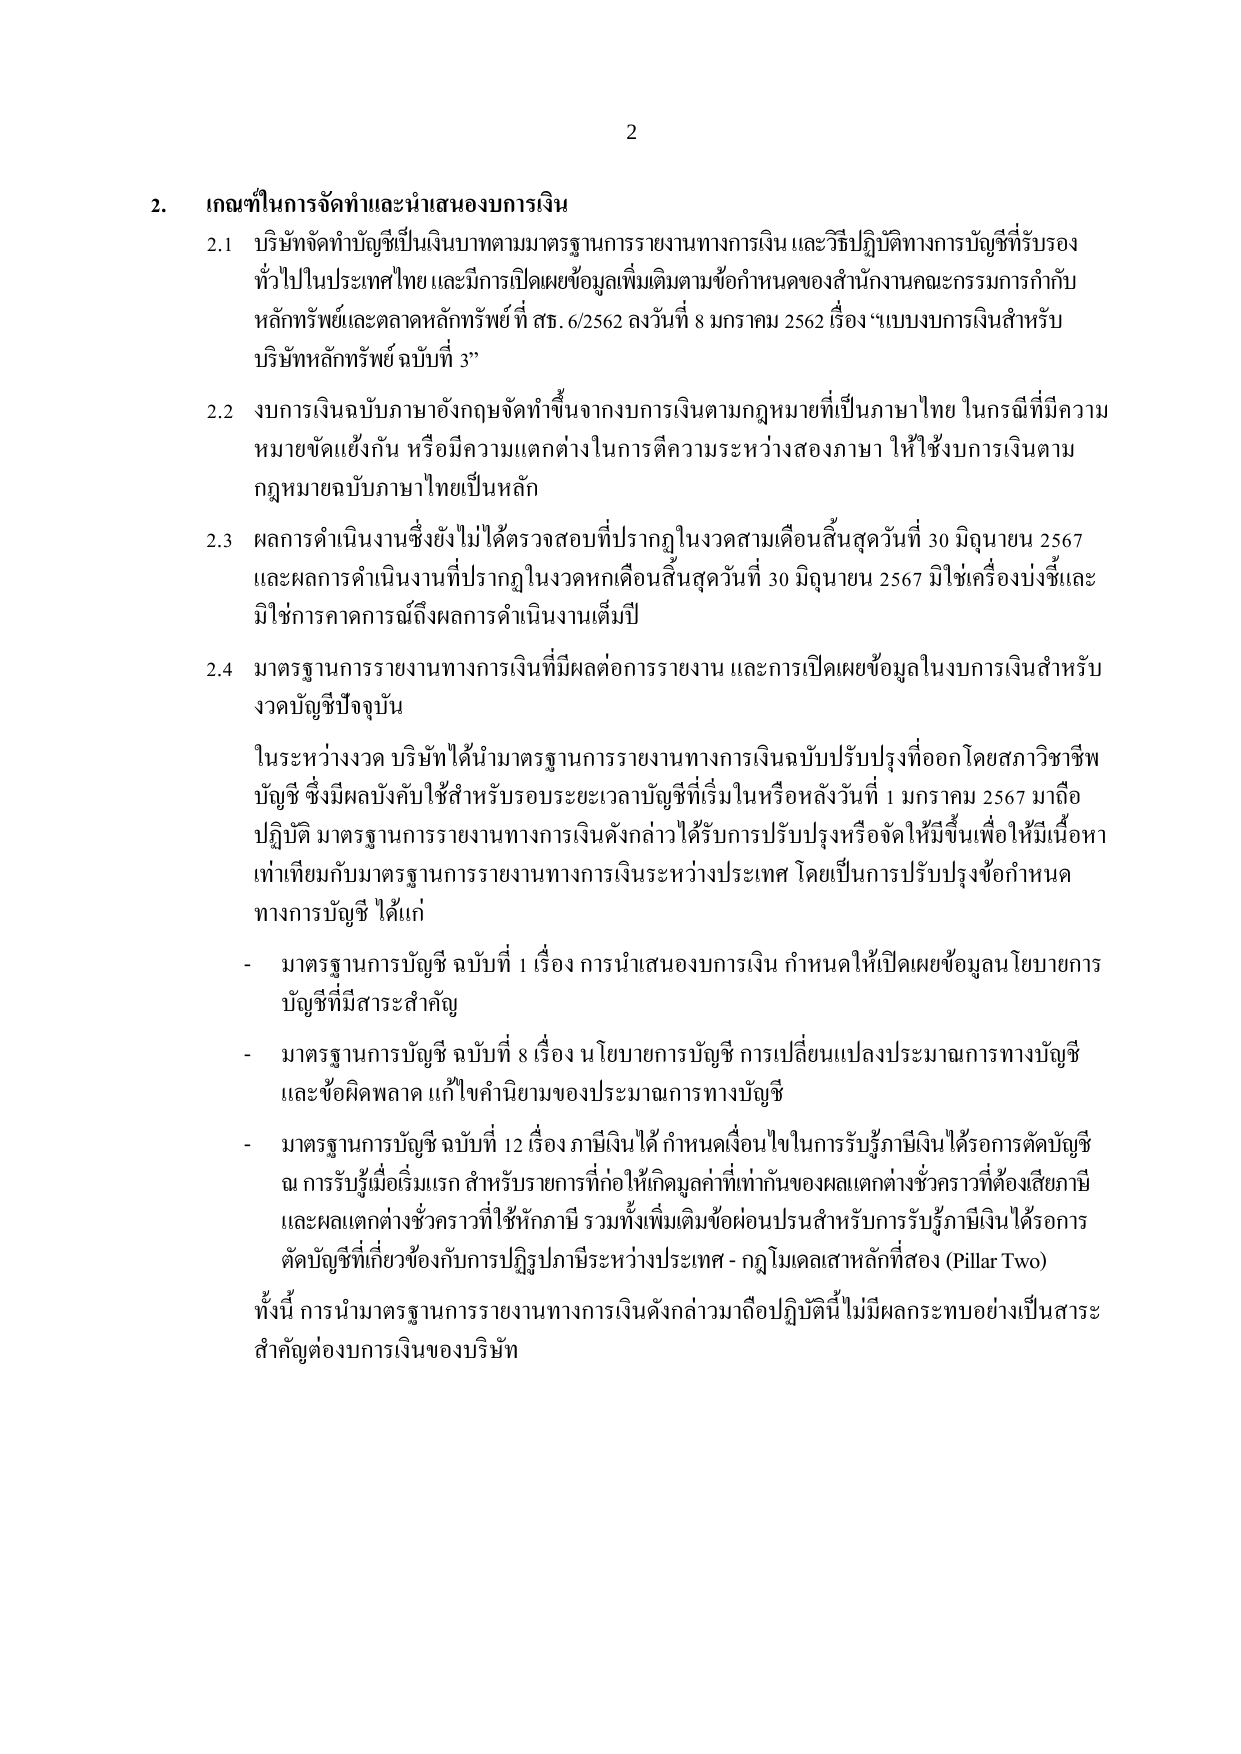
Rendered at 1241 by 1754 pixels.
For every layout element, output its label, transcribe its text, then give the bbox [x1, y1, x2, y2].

text 2.4 มาตรฐานการรายงานทางการเงินที่มีผลต่อการรายงาน และการเปิดเผยข้อมูลในงบการเงินสำหรับงวดบัญชีปัจจุบัน [206, 645, 1113, 723]
text 2.2 งบการเงินฉบับภาษาอังกฤษจัดทำขึ้นจากงบการเงินตามกฎหมายที่เป็นภาษาไทย ในกรณีที่มีความหมายขัดแย้งกัน หรือมีความแตกต่างในการตีความระหว่างสองภาษา ให้ใช้งบการเงินตามกฎหมายฉบับภาษาไทยเป็นหลัก [206, 388, 1113, 504]
text ทั้งนี้ การนำมาตรฐานการรายงานทางการเงินดังกล่าวมาถือปฏิบัตินี้ไม่มีผลกระทบอย่างเป็นสาระสำคัญต่องบการเงินของบริษัท [253, 1289, 1113, 1367]
text ในระหว่างงวด บริษัทได้นำมาตรฐานการรายงานทางการเงินฉบับปรับปรุงที่ออกโดยสภาวิชาชีพบัญชี ซึ่งมีผลบังคับใช้สำหรับรอบระยะเวลาบัญชีที่เริ่มในหรือหลังวันที่ 1 มกราคม 2567 มาถือปฏิบัติ มาตรฐานการรายงานทางการเงินดังกล่าวได้รับการปรับปรุงหรือจัดให้มีขึ้นเพื่อให้มีเนื้อหาเท่าเทียมกับมาตรฐานการรายงานทางการเงินระหว่างประเทศ โดยเป็นการปรับปรุงข้อกำหนดทางการบัญชี ได้แก่ [207, 735, 1113, 929]
text - มาตรฐานการบัญชี ฉบับที่ 12 เรื่อง ภาษีเงินได้ กำหนดเงื่อนไขในการรับรู้ภาษีเงินได้รอการตัดบัญชี ณ การรับรู้เมื่อเริ่มแรก สำหรับรายการที่ก่อให้เกิดมูลค่าที่เท่ากันของผลแตกต่างชั่วคราวที่ต้องเสียภาษีและผลแตกต่างชั่วคราวที่ใช้หักภาษี รวมทั้งเพิ่มเติมข้อผ่อนปรนสำหรับการรับรู้ภาษีเงินได้รอการตัดบัญชีที่เกี่ยวข้องกับการปฏิรูปภาษีระหว่างประเทศ - กฎโมเดลเสาหลักที่สอง (Pillar Two) [244, 1122, 1113, 1277]
text - มาตรฐานการบัญชี ฉบับที่ 8 เรื่อง นโยบายการบัญชี การเปลี่ยนแปลงประมาณการทางบัญชีและข้อผิดพลาด แก้ไขคำนิยามของประมาณการทางบัญชี [244, 1032, 1113, 1109]
text 2.1 บริษัทจัดทำบัญชีเป็นเงินบาทตามมาตรฐานการรายงานทางการเงิน และวิธีปฏิบัติทางการบัญชีที่รับรองทั่วไปในประเทศไทย และมีการเปิดเผยข้อมูลเพิ่มเติมตามข้อกำหนดของสำนักงานคณะกรรมการกำกับหลักทรัพย์และตลาดหลักทรัพย์ ที่ สธ. 6/2562 ลงวันที่ 8 มกราคม 2562 เรื่อง “แบบงบการเงินสำหรับบริษัทหลักทรัพย์ ฉบับที่ 3” [206, 220, 1113, 375]
text - มาตรฐานการบัญชี ฉบับที่ 1 เรื่อง การนำเสนองบการเงิน กำหนดให้เปิดเผยข้อมูลนโยบายการบัญชีที่มีสาระสำคัญ [244, 942, 1113, 1019]
text 2.3 ผลการดำเนินงานซึ่งยังไม่ได้ตรวจสอบที่ปรากฏในงวดสามเดือนสิ้นสุดวันที่ 30 มิถุนายน 2567 และผลการดำเนินงานที่ปรากฏในงวดหกเดือนสิ้นสุดวันที่ 30 มิถุนายน 2567 มิใช่เครื่องบ่งชี้และมิใช่การคาดการณ์ถึงผลการดำเนินงานเต็มปี [206, 517, 1113, 633]
text 2. เกณฑ์ในการจัดทำและนำเสนองบการเงิน [150, 183, 1113, 220]
